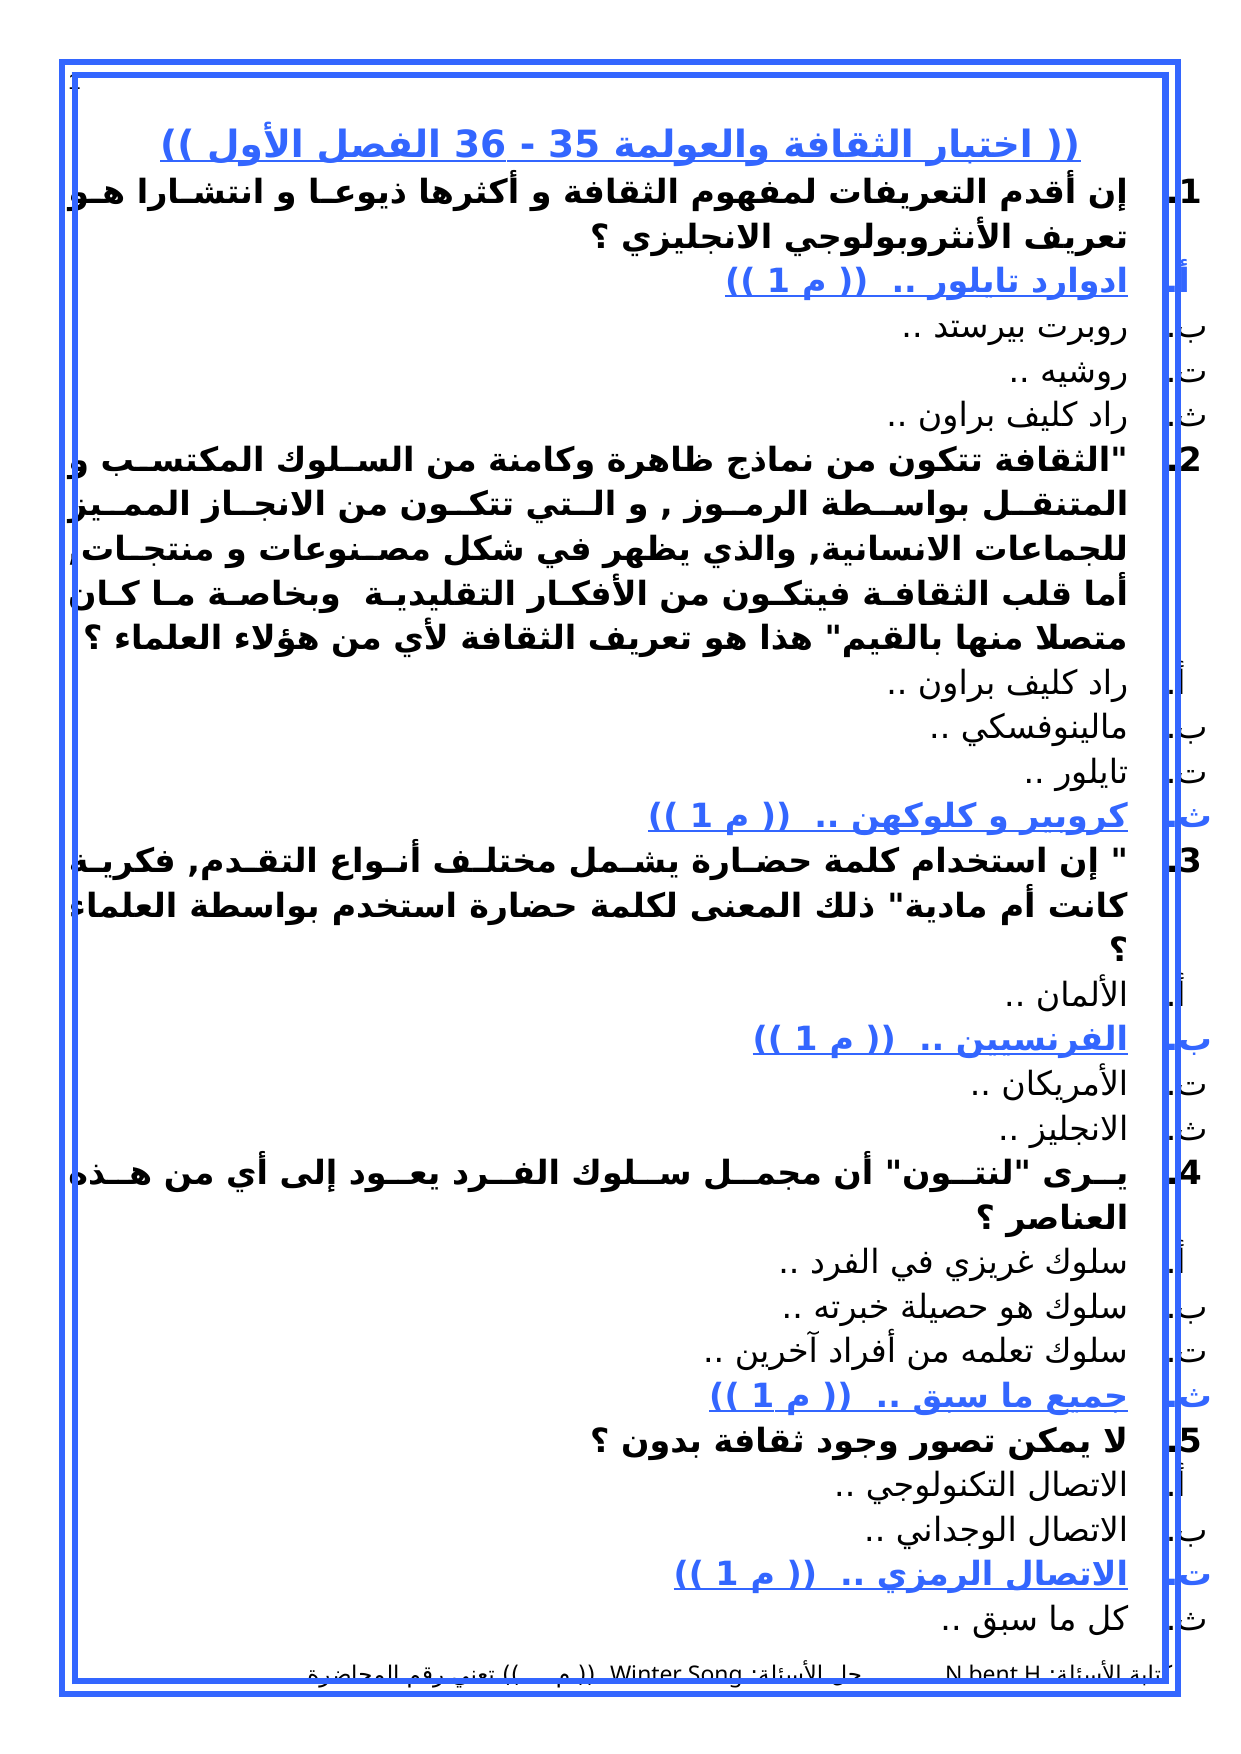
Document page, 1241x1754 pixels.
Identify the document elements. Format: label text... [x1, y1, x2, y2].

list الاتصال الوجداني .. [78, 1510, 1162, 1549]
list الانجليز .. [78, 1109, 1162, 1148]
list مالينوفسكي .. [78, 708, 1162, 747]
list روشيه .. [78, 351, 1162, 390]
list روبرت بيرستد .. [78, 307, 1162, 345]
list راد كليف براون .. [78, 396, 1162, 434]
list كل ما سبق .. [78, 1599, 1162, 1638]
list الألمان .. [78, 975, 1162, 1014]
list لا يمكن تصور وجود ثقافة بدون ؟ [78, 1421, 1162, 1460]
list "الثقافة تتكون من نماذج ظاهرة وكامنة من السلوك المكتسب و المتنقل بواسطة الرموز , و التي تتكون من الانجاز المميز للجماعات الانسانية, والذي يظهر في شكل مصنوعات و منتجات, أما قلب الثقافة فيتكون من الأفكار التقليدية وبخاصة ما كان متصلا منها بالقيم" هذا هو تعريف الثقافة لأي من هؤلاء العلماء ؟ [78, 440, 1162, 657]
list كروبير و كلوكهن .. (( م 1 )) [78, 797, 1162, 836]
text (( اختبار الثقافة والعولمة 35 - 36 الفصل الأول )) [78, 123, 1162, 166]
list راد كليف براون .. [78, 663, 1162, 702]
list " إن استخدام كلمة حضارة يشمل مختلف أنواع التقدم, فكرية كانت أم مادية" ذلك المعنى لكلمة حضارة استخدم بواسطة العلماء ؟ [78, 842, 1162, 969]
list الاتصال الرمزي .. (( م 1 )) [78, 1555, 1162, 1594]
list سلوك هو حصيلة خبرته .. [78, 1287, 1162, 1326]
list سلوك غريزي في الفرد .. [78, 1243, 1162, 1282]
list الفرنسيين .. (( م 1 )) [78, 1020, 1162, 1059]
list جميع ما سبق .. (( م 1 )) [78, 1377, 1162, 1415]
list الأمريكان .. [78, 1064, 1162, 1103]
list سلوك تعلمه من أفراد آخرين .. [78, 1332, 1162, 1371]
list ادوارد تايلور .. (( م 1 )) [78, 262, 1162, 301]
list إن أقدم التعريفات لمفهوم الثقافة و أكثرها ذيوعا و انتشارا هو تعريف الأنثروبولوجي الانجليزي ؟ [78, 173, 1162, 256]
list يرى "لنتون" أن مجمل سلوك الفرد يعود إلى أي من هذه العناصر ؟ [78, 1154, 1162, 1237]
list الاتصال التكنولوجي .. [78, 1466, 1162, 1504]
list تايلور .. [78, 752, 1162, 791]
